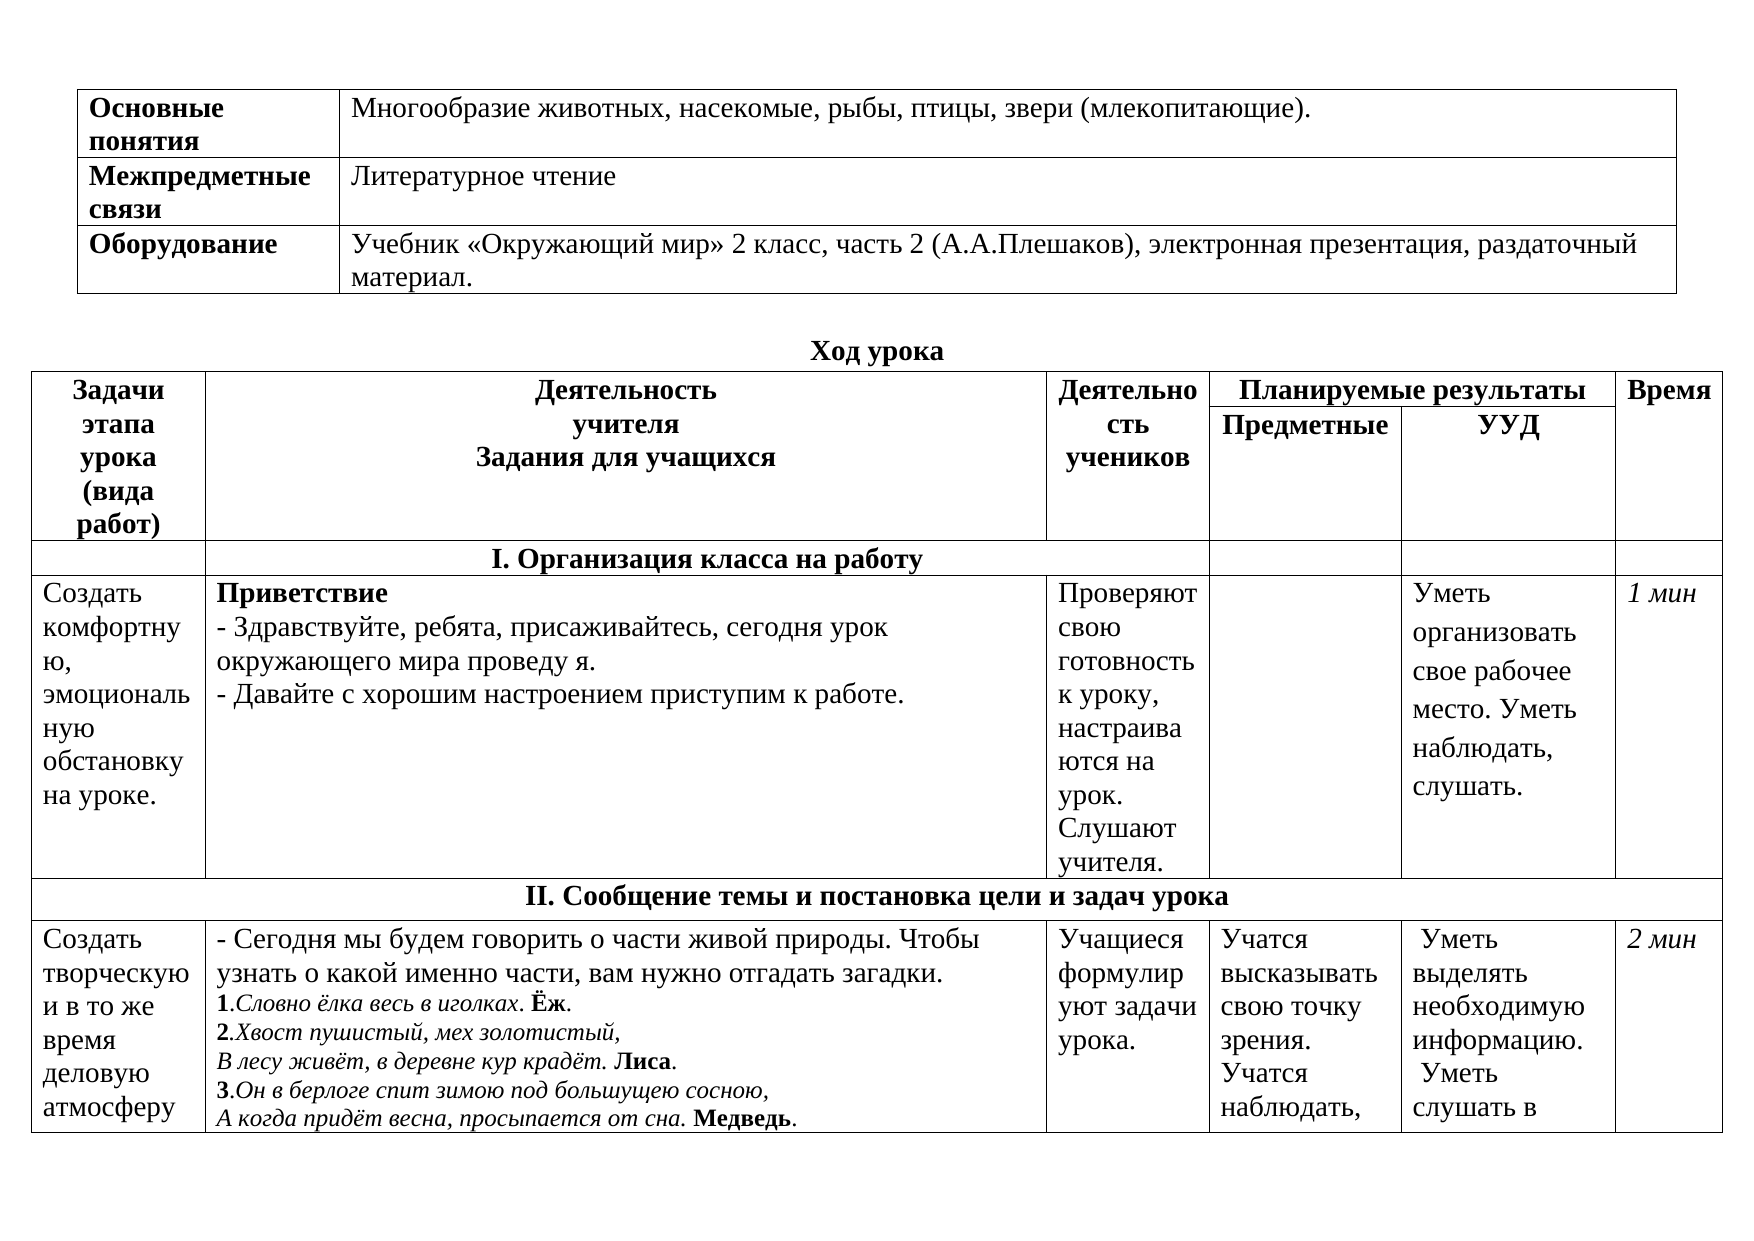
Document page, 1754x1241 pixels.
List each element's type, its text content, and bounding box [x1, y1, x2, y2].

table_cell [1402, 541, 1615, 574]
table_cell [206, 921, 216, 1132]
table_cell 1 мин [1616, 576, 1722, 877]
table_cell УУД [1402, 407, 1615, 540]
table_cell Основные понятия [78, 90, 339, 157]
table_cell 2 мин [1616, 921, 1722, 1132]
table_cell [32, 921, 205, 1132]
table_cell I. Организация класса на работу [206, 541, 1209, 574]
table_cell Проверяют свою готовность к уроку, настраиваются на урок. Слушают учителя. [1047, 576, 1209, 877]
table_cell Оборудование [78, 226, 339, 293]
table_cell Уметь организовать свое рабочее место. Уметь наблюдать, слушать. [1402, 576, 1615, 877]
table_cell [32, 541, 205, 574]
table_cell Приветствие - Здравствуйте, ребята, присаживайтесь, сегодня урок окружающего мира проведу я. - Давайте с хорошим настроением приступим к работе. [206, 576, 1046, 877]
table_header Время [1616, 372, 1722, 540]
table_cell Многообразие животных, насекомые, рыбы, птицы, звери (млекопитающие). [340, 90, 1676, 157]
table_header Деятельность учителя Задания для учащихся [206, 372, 1046, 540]
table_cell II. Сообщение темы и постановка цели и задач урока [32, 879, 1722, 920]
table_header Планируемые результаты [1210, 372, 1615, 406]
table_cell Литературное чтение [340, 158, 1676, 225]
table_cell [1047, 921, 1209, 1132]
table_cell Учебник «Окружающий мир» 2 класс, часть 2 (А.А.Плешаков), электронная презентация, раздаточный материал. [340, 226, 1676, 293]
table_cell [1210, 576, 1401, 877]
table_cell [1210, 921, 1401, 1132]
table_header Деятельность учеников [1047, 372, 1209, 540]
table_cell [1616, 541, 1722, 574]
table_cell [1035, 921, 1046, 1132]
table_cell Создать комфортную, эмоциональную обстановку на уроке. [32, 576, 205, 877]
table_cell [1402, 921, 1615, 1132]
table_cell Предметные [1210, 407, 1401, 540]
table_header Задачи этапа урока (вида работ) [32, 372, 205, 540]
text Ход урока [89, 333, 1665, 366]
table_cell Межпредметные связи [78, 158, 339, 225]
table_cell [1210, 541, 1401, 574]
